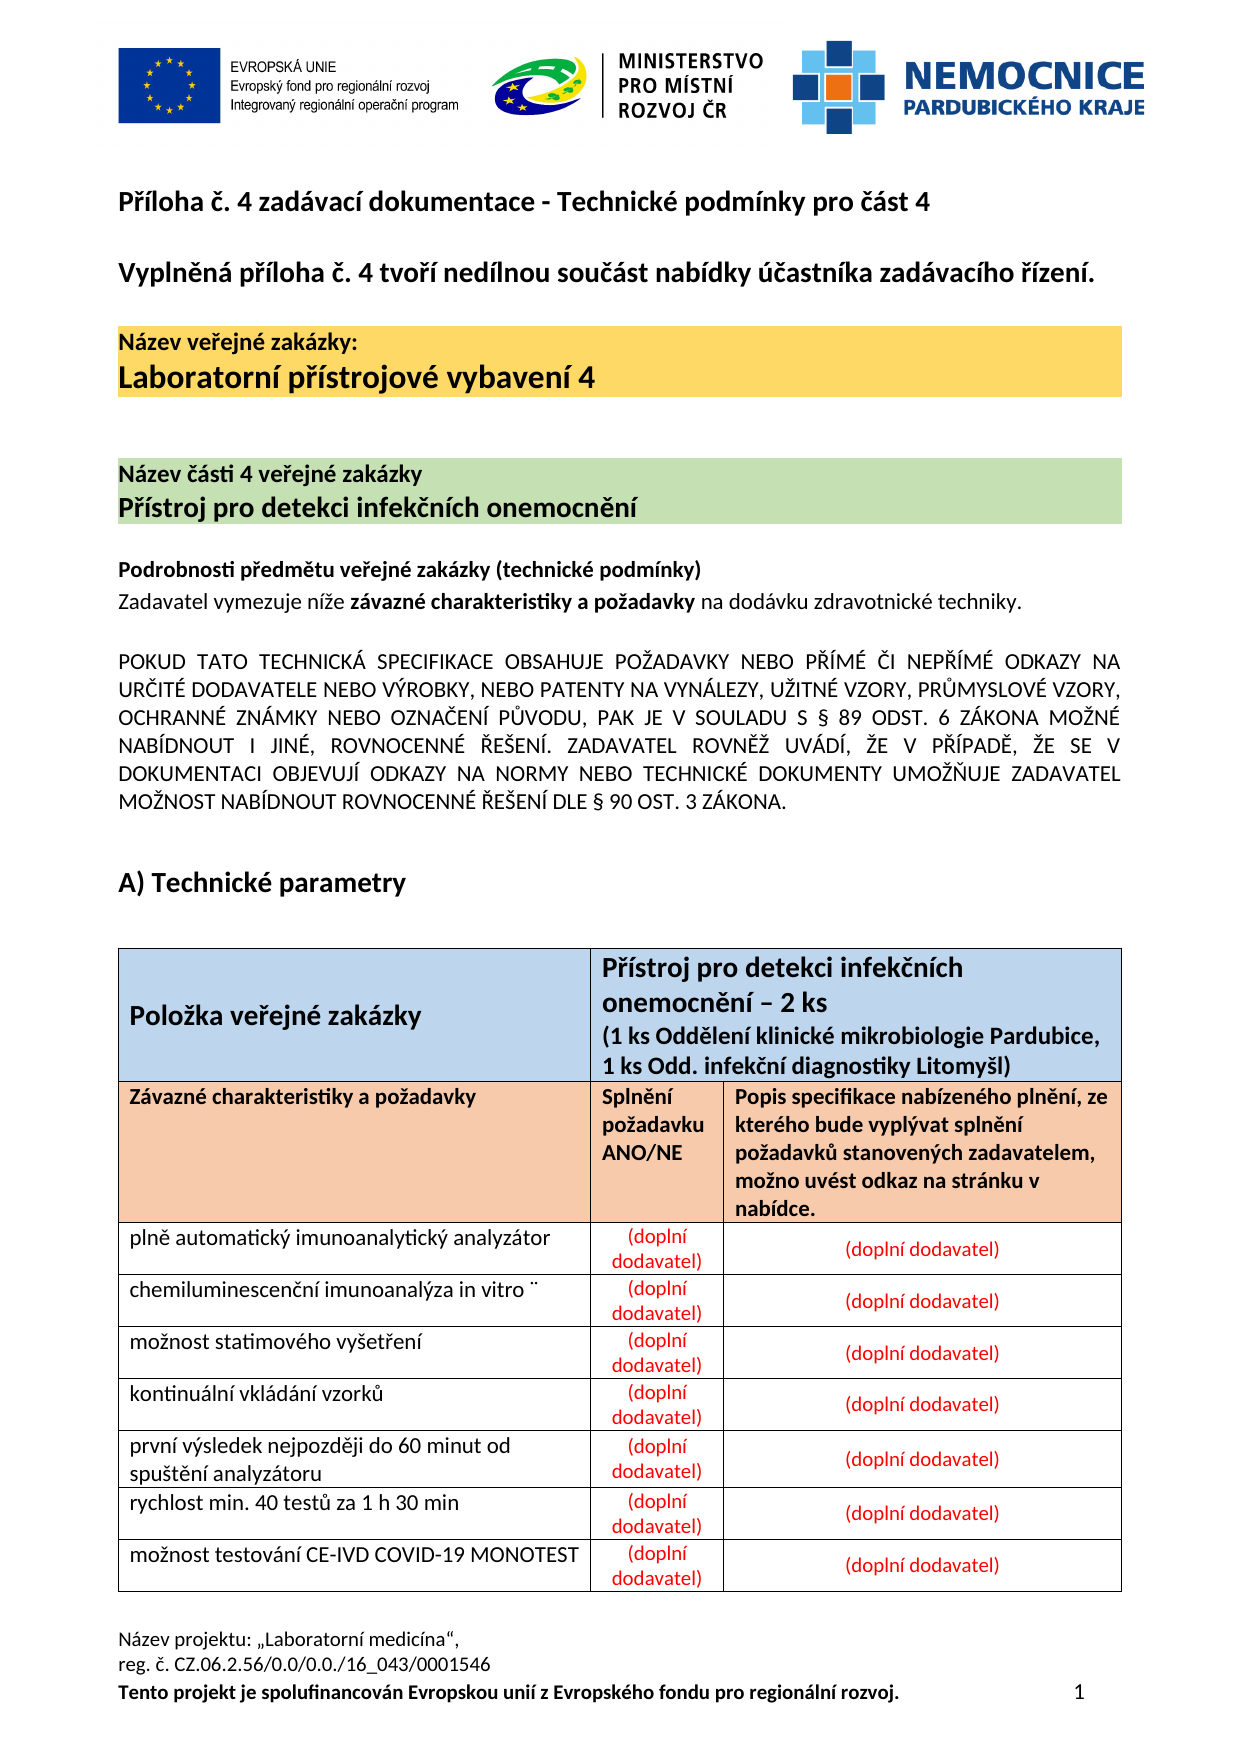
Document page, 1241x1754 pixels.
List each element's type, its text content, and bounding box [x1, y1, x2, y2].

subtitle A) Technické parametry [118, 864, 1122, 900]
table_cell Závazné charakteristiky a požadavky [119, 1082, 590, 1222]
text Vyplněná příloha č. 4 tvoří nedílnou součást nabídky účastníka zadávacího řízení. [118, 254, 1122, 290]
text Laboratorní přístrojové vybavení 4 [118, 356, 1122, 397]
table_cell chemiluminescenční imunoanalýza in vitro ¨ [119, 1275, 590, 1326]
table_cell první výsledek nejpozději do 60 minut od spuštění analyzátoru [119, 1431, 590, 1487]
subtitle Název části 4 veřejné zakázky [118, 458, 1122, 489]
table_cell (doplní dodavatel) [724, 1379, 1121, 1430]
table_cell (doplní dodavatel) [591, 1275, 723, 1326]
table_cell (doplní dodavatel) [724, 1223, 1121, 1274]
text Příloha č. 4 zadávací dokumentace - Technické podmínky pro část 4 [118, 183, 1122, 219]
table_cell (doplní dodavatel) [724, 1488, 1121, 1539]
table_cell (doplní dodavatel) [591, 1540, 723, 1591]
table_cell kontinuální vkládání vzorků [119, 1379, 590, 1430]
table_cell (doplní dodavatel) [724, 1327, 1121, 1378]
table_cell (doplní dodavatel) [591, 1488, 723, 1539]
text Název veřejné zakázky: [118, 326, 1122, 356]
table_cell (doplní dodavatel) [724, 1431, 1121, 1487]
table_cell (doplní dodavatel) [724, 1275, 1121, 1326]
table_header Položka veřejné zakázky [119, 949, 590, 1081]
table_cell (doplní dodavatel) [591, 1327, 723, 1378]
table_cell Splnění požadavku ANO/NE [591, 1082, 723, 1222]
table_cell Popis specifikace nabízeného plnění, ze kterého bude vyplývat splnění požadavků stanovených zadavatelem, možno uvést odkaz na stránku v nabídce. [724, 1082, 1121, 1222]
table_cell možnost statimového vyšetření [119, 1327, 590, 1378]
table_cell (doplní dodavatel) [591, 1379, 723, 1430]
table_cell (doplní dodavatel) [591, 1431, 723, 1487]
table_header Přístroj pro detekci infekčních onemocnění – 2 ks (1 ks Oddělení klinické mikrobiologie Pardubice, 1 ks Odd. infekční diagnostiky Litomyšl) [591, 949, 1121, 1081]
text POKUD TATO TECHNICKÁ SPECIFIKACE OBSAHUJE POŽADAVKY NEBO PŘÍMÉ ČI NEPŘÍMÉ ODKAZY NA URČITÉ DODAVATELE NEBO VÝROBKY, NEBO PATENTY NA VYNÁLEZY, UŽITNÉ VZORY, PRŮMYSLOVÉ VZORY, OCHRANNÉ ZNÁMKY NEBO OZNAČENÍ PŮVODU, PAK JE V SOULADU S § 89 ODST. 6 ZÁKONA MOŽNÉ NABÍDNOUT I JINÉ, ROVNOCENNÉ ŘEŠENÍ. ZADAVATEL ROVNĚŽ UVÁDÍ, ŽE V PŘÍPADĚ, ŽE SE V DOKUMENTACI OBJEVUJÍ ODKAZY NA NORMY NEBO TECHNICKÉ DOKUMENTY UMOŽŇUJE ZADAVATEL MOŽNOST NABÍDNOUT ROVNOCENNÉ ŘEŠENÍ DLE § 90 OST. 3 ZÁKONA. [118, 647, 1122, 815]
table_cell (doplní dodavatel) [724, 1540, 1121, 1591]
table_cell možnost testování CE-IVD COVID-19 MONOTEST [119, 1540, 590, 1591]
subtitle Přístroj pro detekci infekčních onemocnění [118, 489, 1122, 524]
picture [96, 22, 785, 148]
text Zadavatel vymezuje níže závazné charakteristiky a požadavky na dodávku zdravotnické techniky. [118, 587, 1122, 615]
table_cell rychlost min. 40 testů za 1 h 30 min [119, 1488, 590, 1539]
table_cell (doplní dodavatel) [591, 1223, 723, 1274]
table_cell plně automatický imunoanalytický analyzátor [119, 1223, 590, 1274]
text Podrobnosti předmětu veřejné zakázky (technické podmínky) [118, 555, 1122, 583]
picture [791, 39, 1145, 135]
